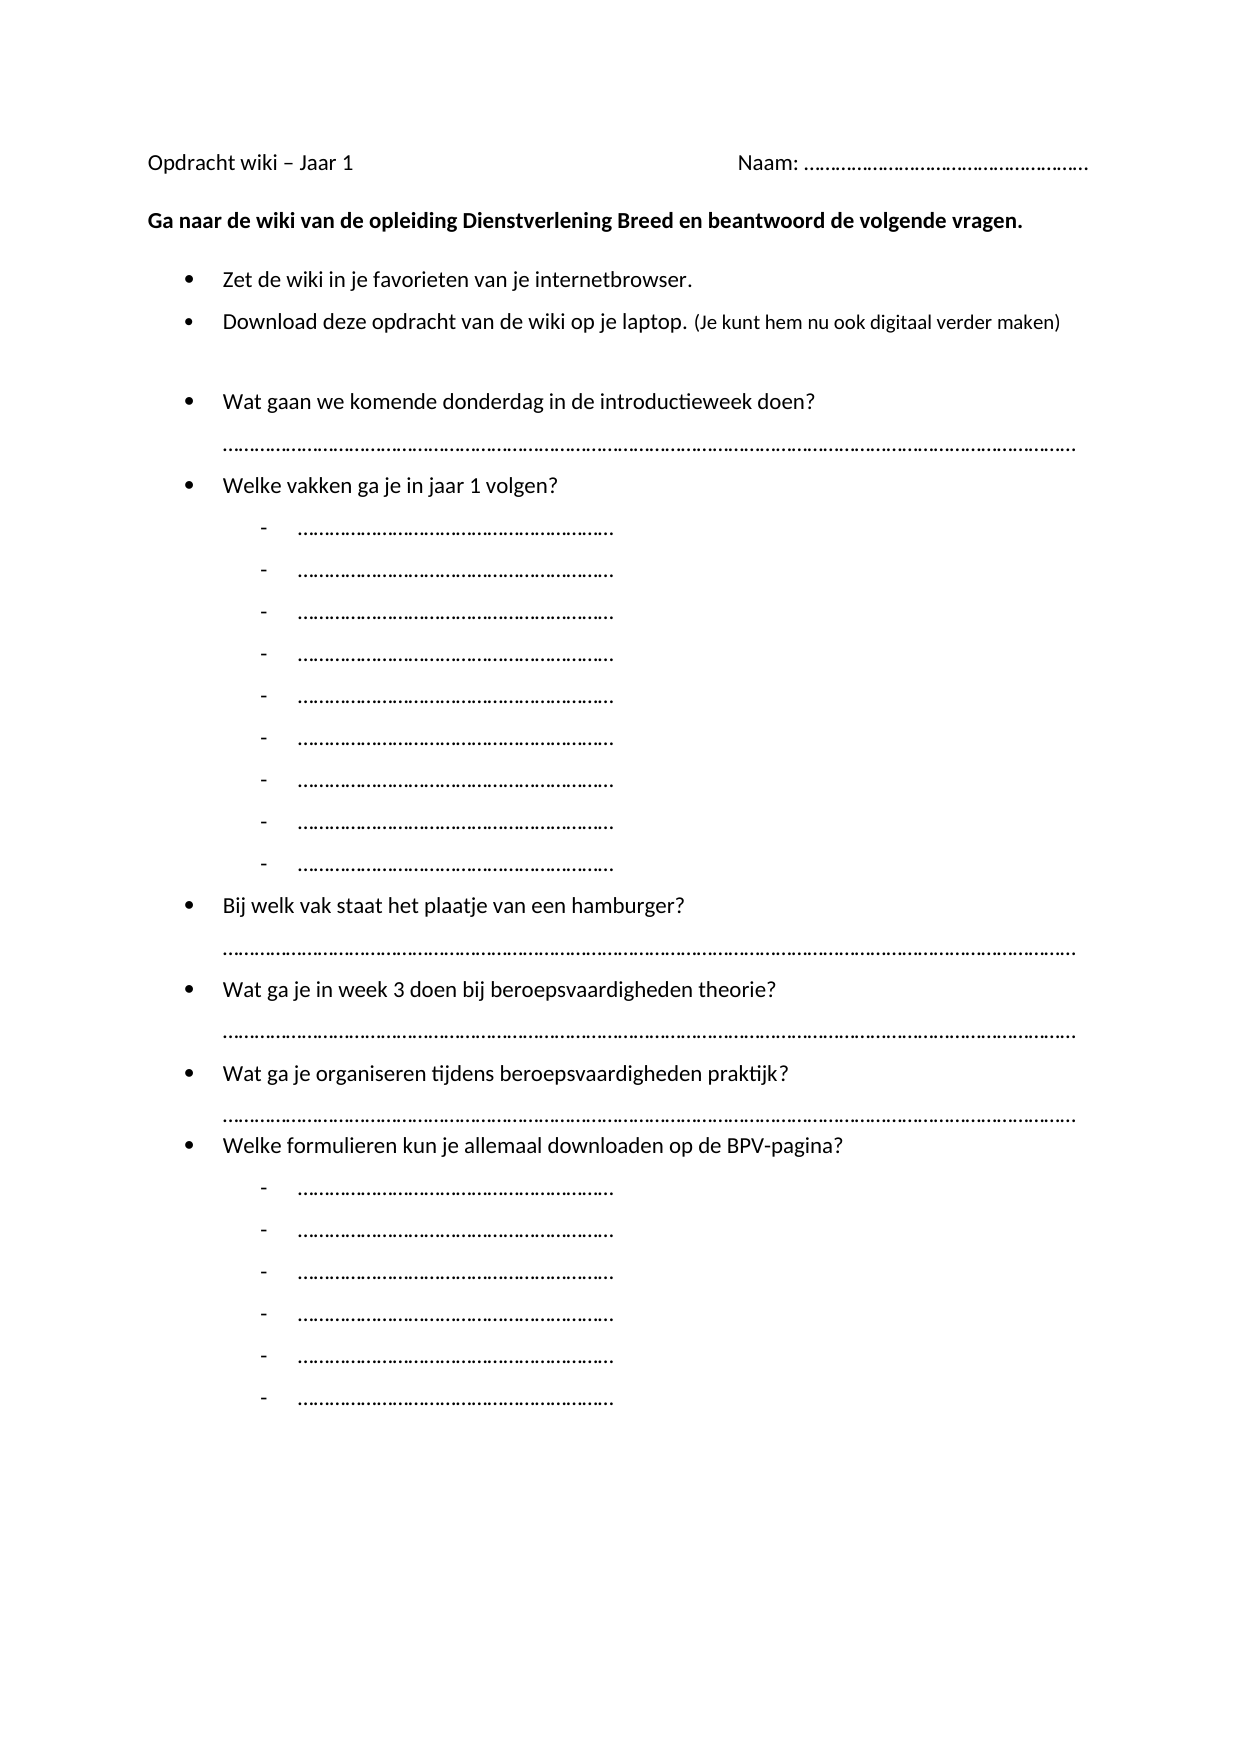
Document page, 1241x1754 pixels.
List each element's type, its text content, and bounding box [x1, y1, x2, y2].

list …………………………………………………… [260, 723, 1093, 751]
list ……………………………………………………………………………………………………………………………………………… [223, 1017, 1093, 1045]
list …………………………………………………… [260, 1173, 1093, 1201]
list …………………………………………………… [260, 765, 1093, 793]
list …………………………………………………… [260, 1299, 1093, 1327]
list …………………………………………………… [260, 1215, 1093, 1243]
text Opdracht wiki – Jaar 1 Naam: ……………………………………………… [148, 148, 1093, 176]
list ……………………………………………………………………………………………………………………………………………… [223, 1101, 1093, 1129]
list Zet de wiki in je favorieten van je internetbrowser. [185, 265, 1093, 293]
list Welke vakken ga je in jaar 1 volgen? [185, 471, 1093, 499]
list …………………………………………………… [260, 849, 1093, 877]
text Ga naar de wiki van de opleiding Dienstverlening Breed en beantwoord de volgende vragen. [148, 206, 1093, 234]
list …………………………………………………… [260, 1341, 1093, 1369]
list ……………………………………………………………………………………………………………………………………………… [223, 429, 1093, 457]
list …………………………………………………… [260, 597, 1093, 625]
list Wat gaan we komende donderdag in de introductieweek doen? [185, 387, 1093, 415]
list …………………………………………………… [260, 513, 1093, 541]
list …………………………………………………… [260, 681, 1093, 709]
list …………………………………………………… [260, 555, 1093, 583]
list Download deze opdracht van de wiki op je laptop. (Je kunt hem nu ook digitaal verder maken) [185, 307, 1093, 335]
list ……………………………………………………………………………………………………………………………………………… [223, 933, 1093, 961]
list Welke formulieren kun je allemaal downloaden op de BPV-pagina? [185, 1131, 1093, 1159]
list Wat ga je in week 3 doen bij beroepsvaardigheden theorie? [185, 975, 1093, 1003]
list …………………………………………………… [260, 1383, 1093, 1411]
list Wat ga je organiseren tijdens beroepsvaardigheden praktijk? [185, 1059, 1093, 1087]
list …………………………………………………… [260, 807, 1093, 835]
list …………………………………………………… [260, 1257, 1093, 1285]
list Bij welk vak staat het plaatje van een hamburger? [185, 891, 1093, 919]
list …………………………………………………… [260, 639, 1093, 667]
